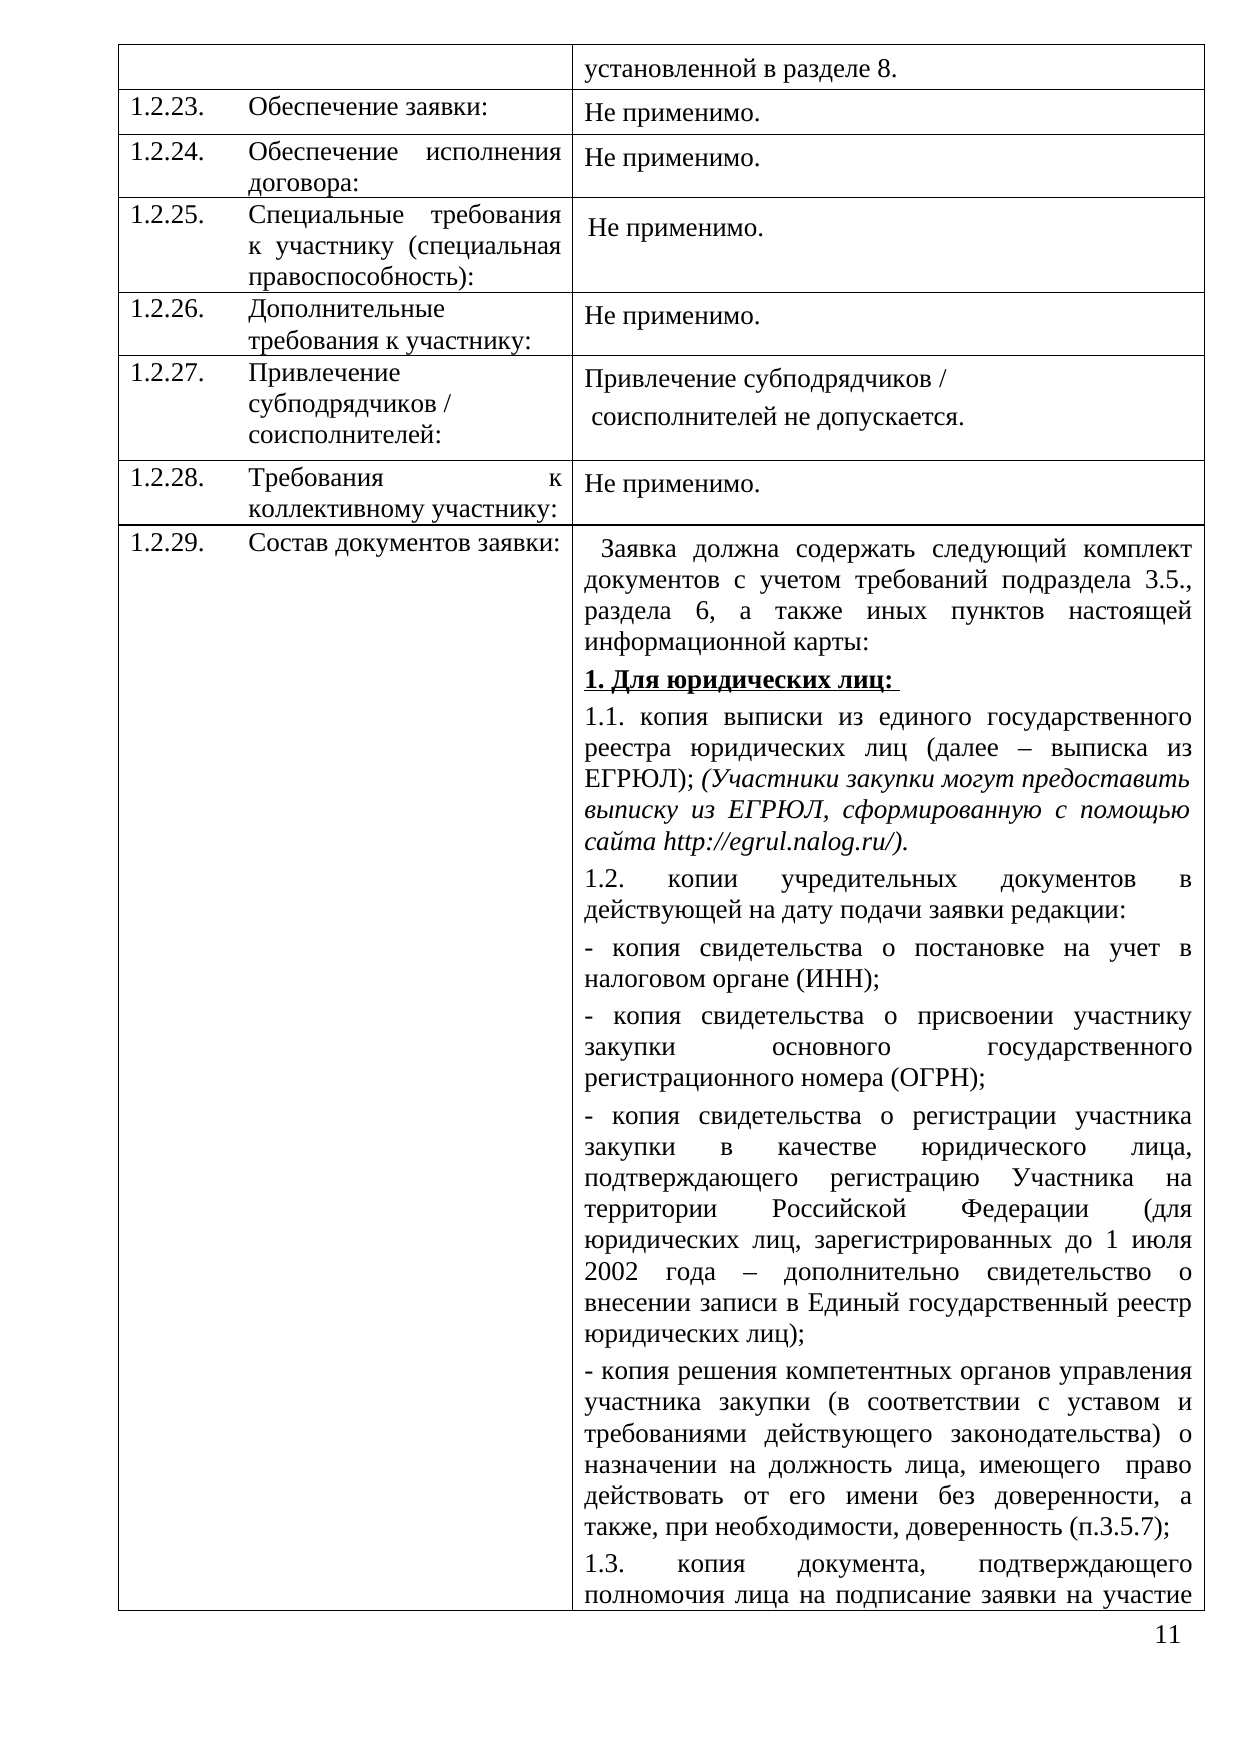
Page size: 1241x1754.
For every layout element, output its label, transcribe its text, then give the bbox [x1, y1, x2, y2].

table_cell Привлечение субподрядчиков / соисполнителей: [119, 356, 572, 460]
table_cell Требования к коллективному участнику: [119, 461, 572, 524]
table_cell Не применимо. [573, 135, 1204, 197]
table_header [573, 526, 1204, 1610]
table_cell Дополнительные требования к участнику: [119, 293, 572, 355]
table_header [119, 526, 572, 1610]
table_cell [573, 45, 1204, 89]
table_cell Не применимо. [573, 198, 1204, 292]
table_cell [119, 45, 572, 89]
table_cell Не применимо. [573, 461, 1204, 524]
table_cell Не применимо. [573, 90, 1204, 134]
table_cell Обеспечение исполнения договора: [119, 135, 572, 197]
table_cell Привлечение субподрядчиков / соисполнителей не допускается. [573, 356, 1204, 460]
table_cell Не применимо. [573, 293, 1204, 355]
table_cell Обеспечение заявки: [119, 90, 572, 134]
table_cell Специальные требования к участнику (специальная правоспособность): [119, 198, 572, 292]
